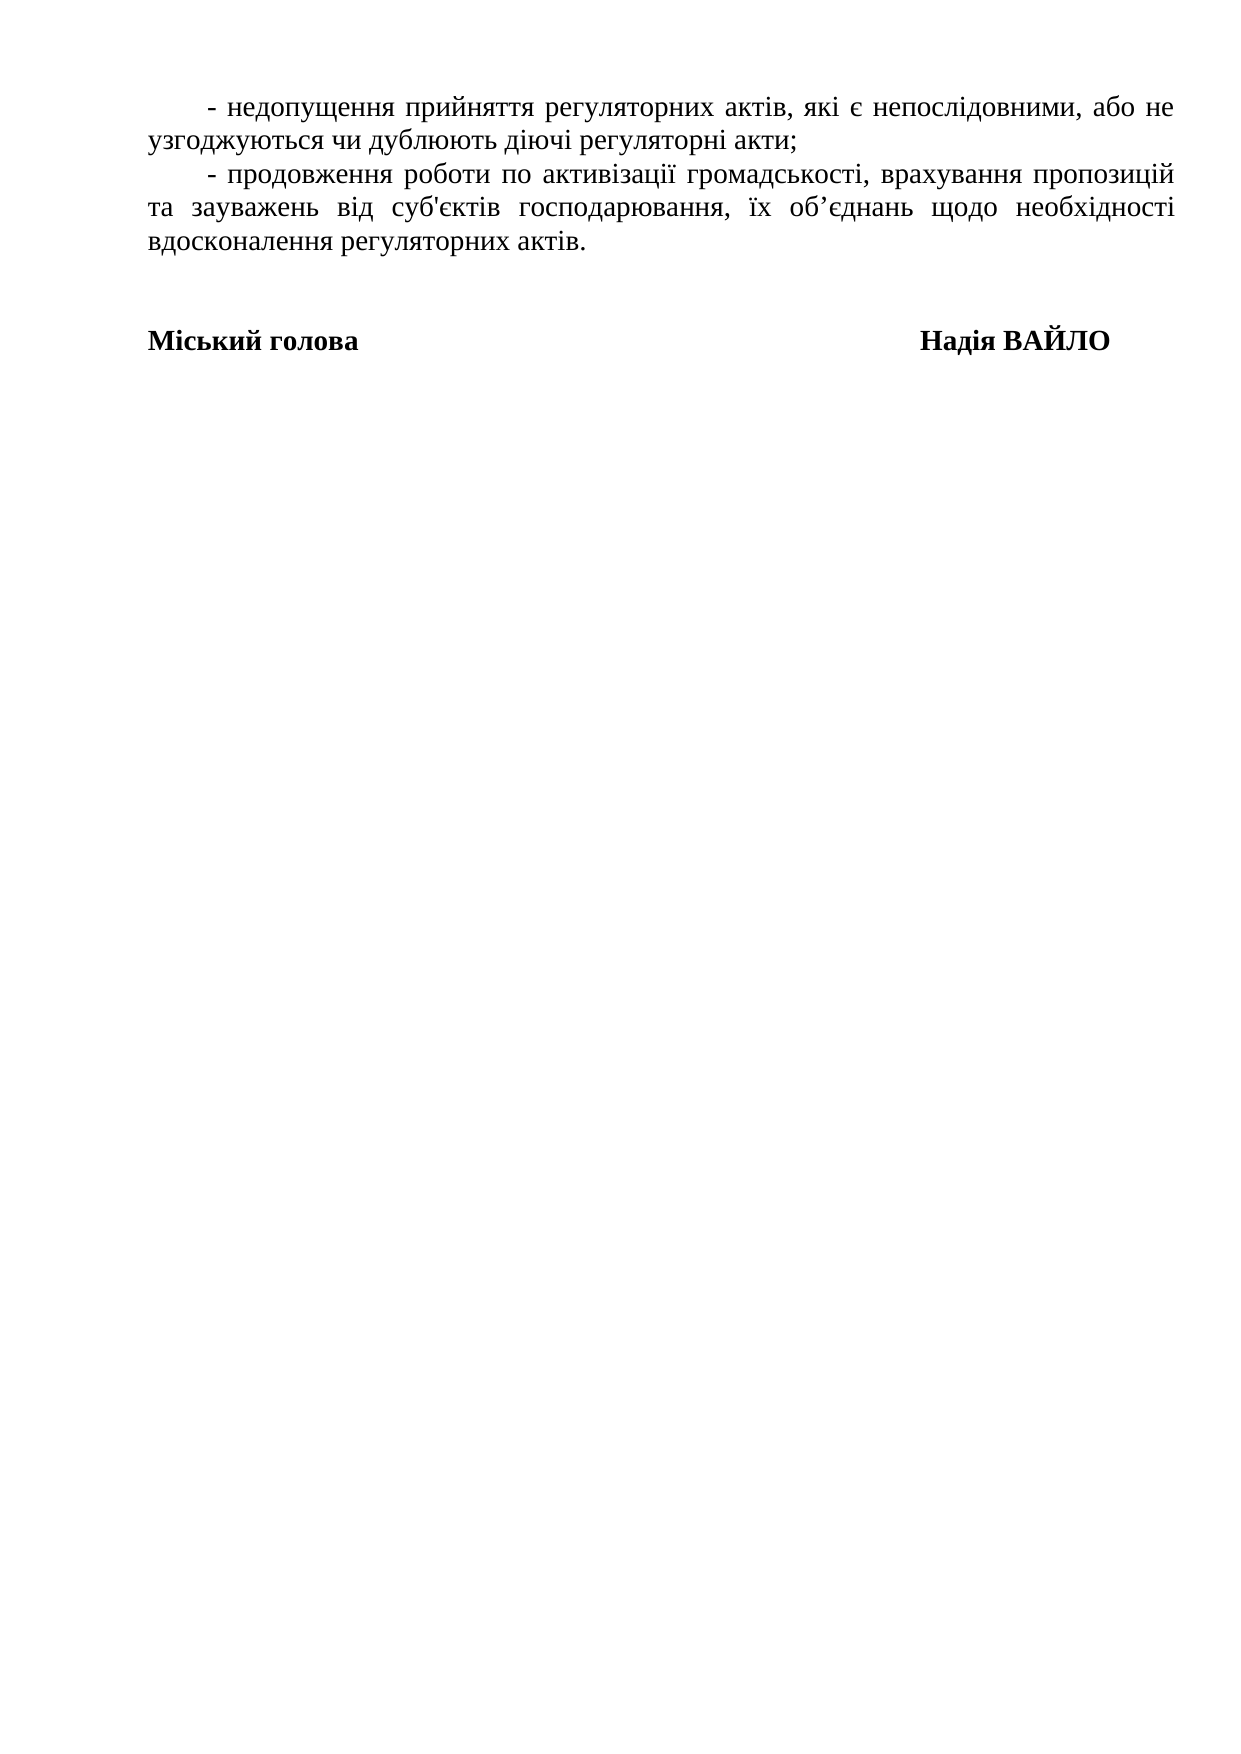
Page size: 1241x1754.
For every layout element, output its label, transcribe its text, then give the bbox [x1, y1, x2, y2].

text - продовження роботи по активізації громадськості, врахування пропозицій та зауважень від суб'єктів господарювання, їх об’єднань щодо необхідності вдосконалення регуляторних актів. [148, 156, 1175, 256]
text - недопущення прийняття регуляторних актів, які є непослідовними, або не узгоджуються чи дублюють діючі регуляторні акти; [148, 89, 1175, 156]
text Міський голова Надія ВАЙЛО [148, 323, 1175, 357]
